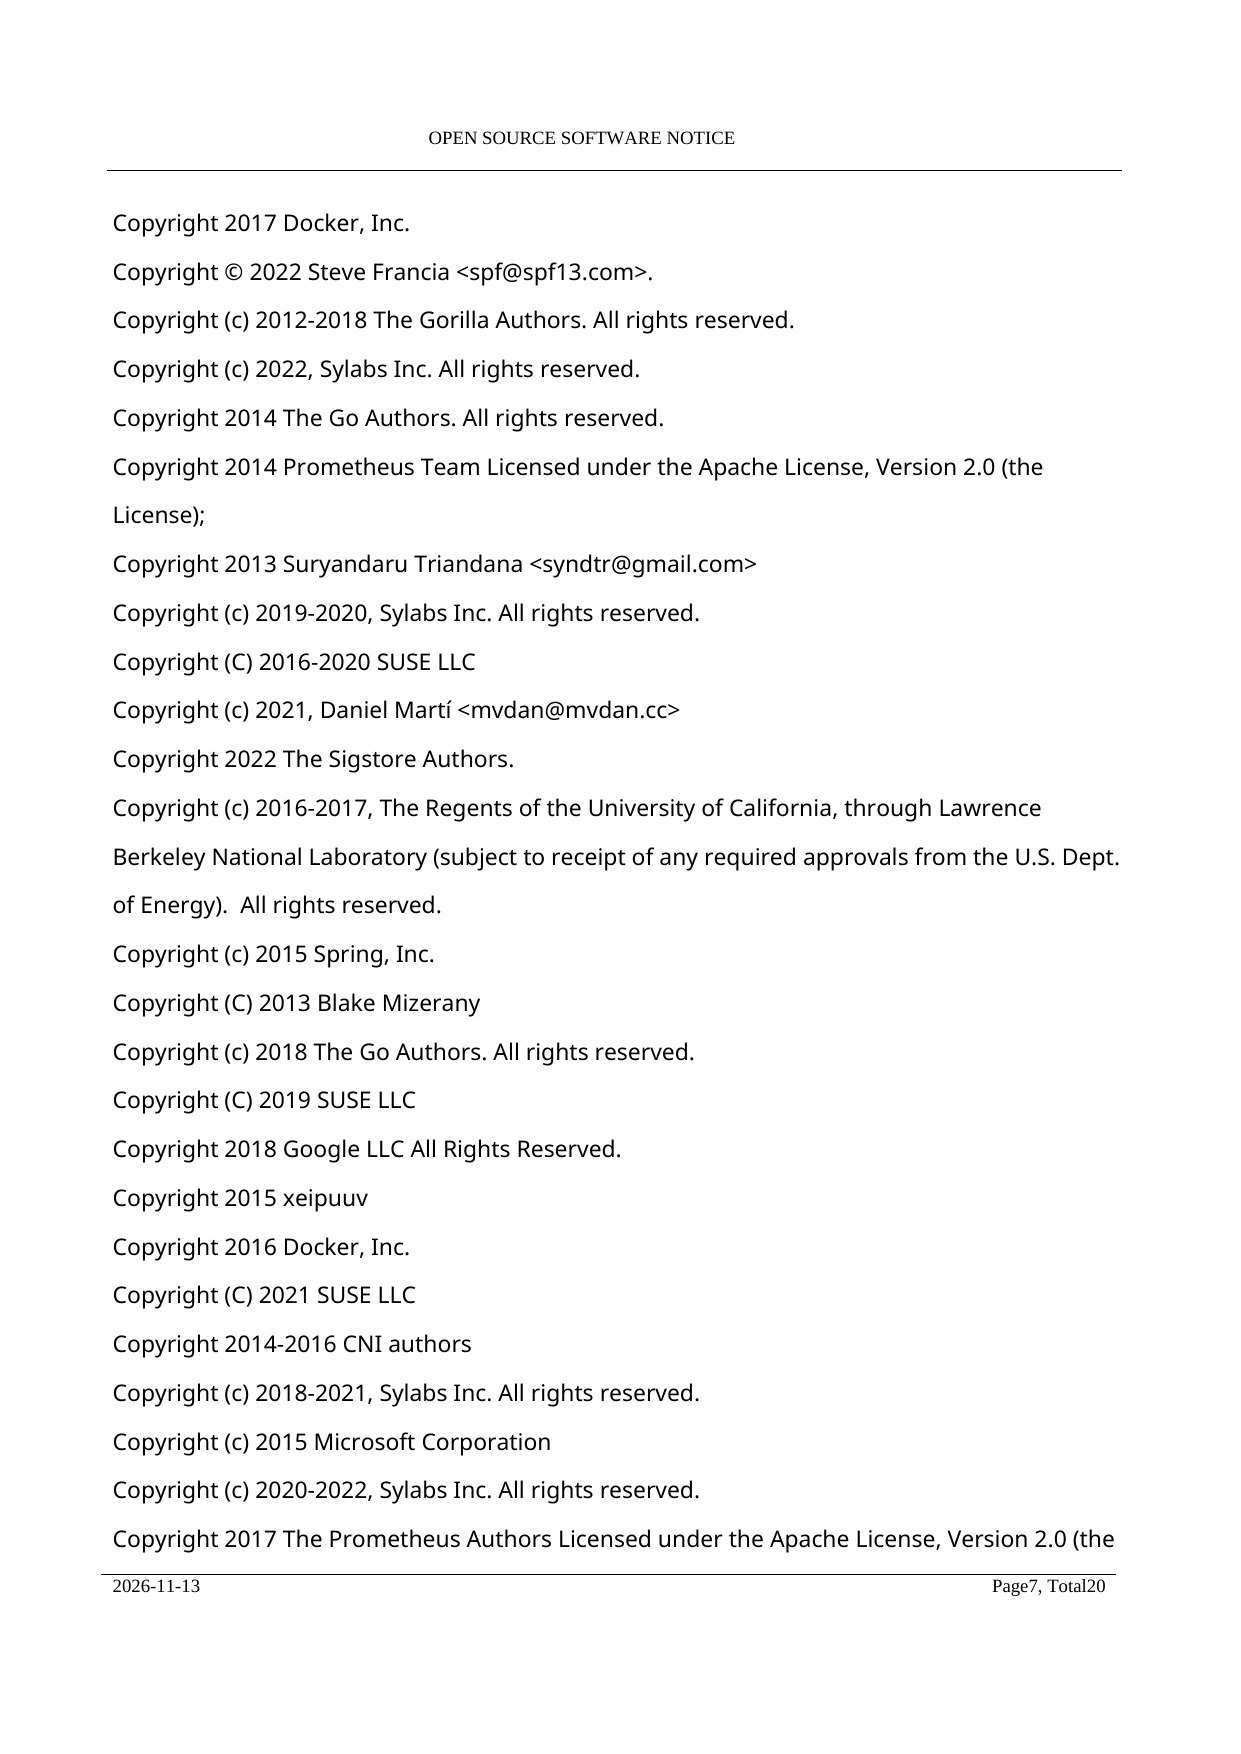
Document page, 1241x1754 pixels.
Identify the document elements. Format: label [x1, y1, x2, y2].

text [112, 206, 1128, 1555]
